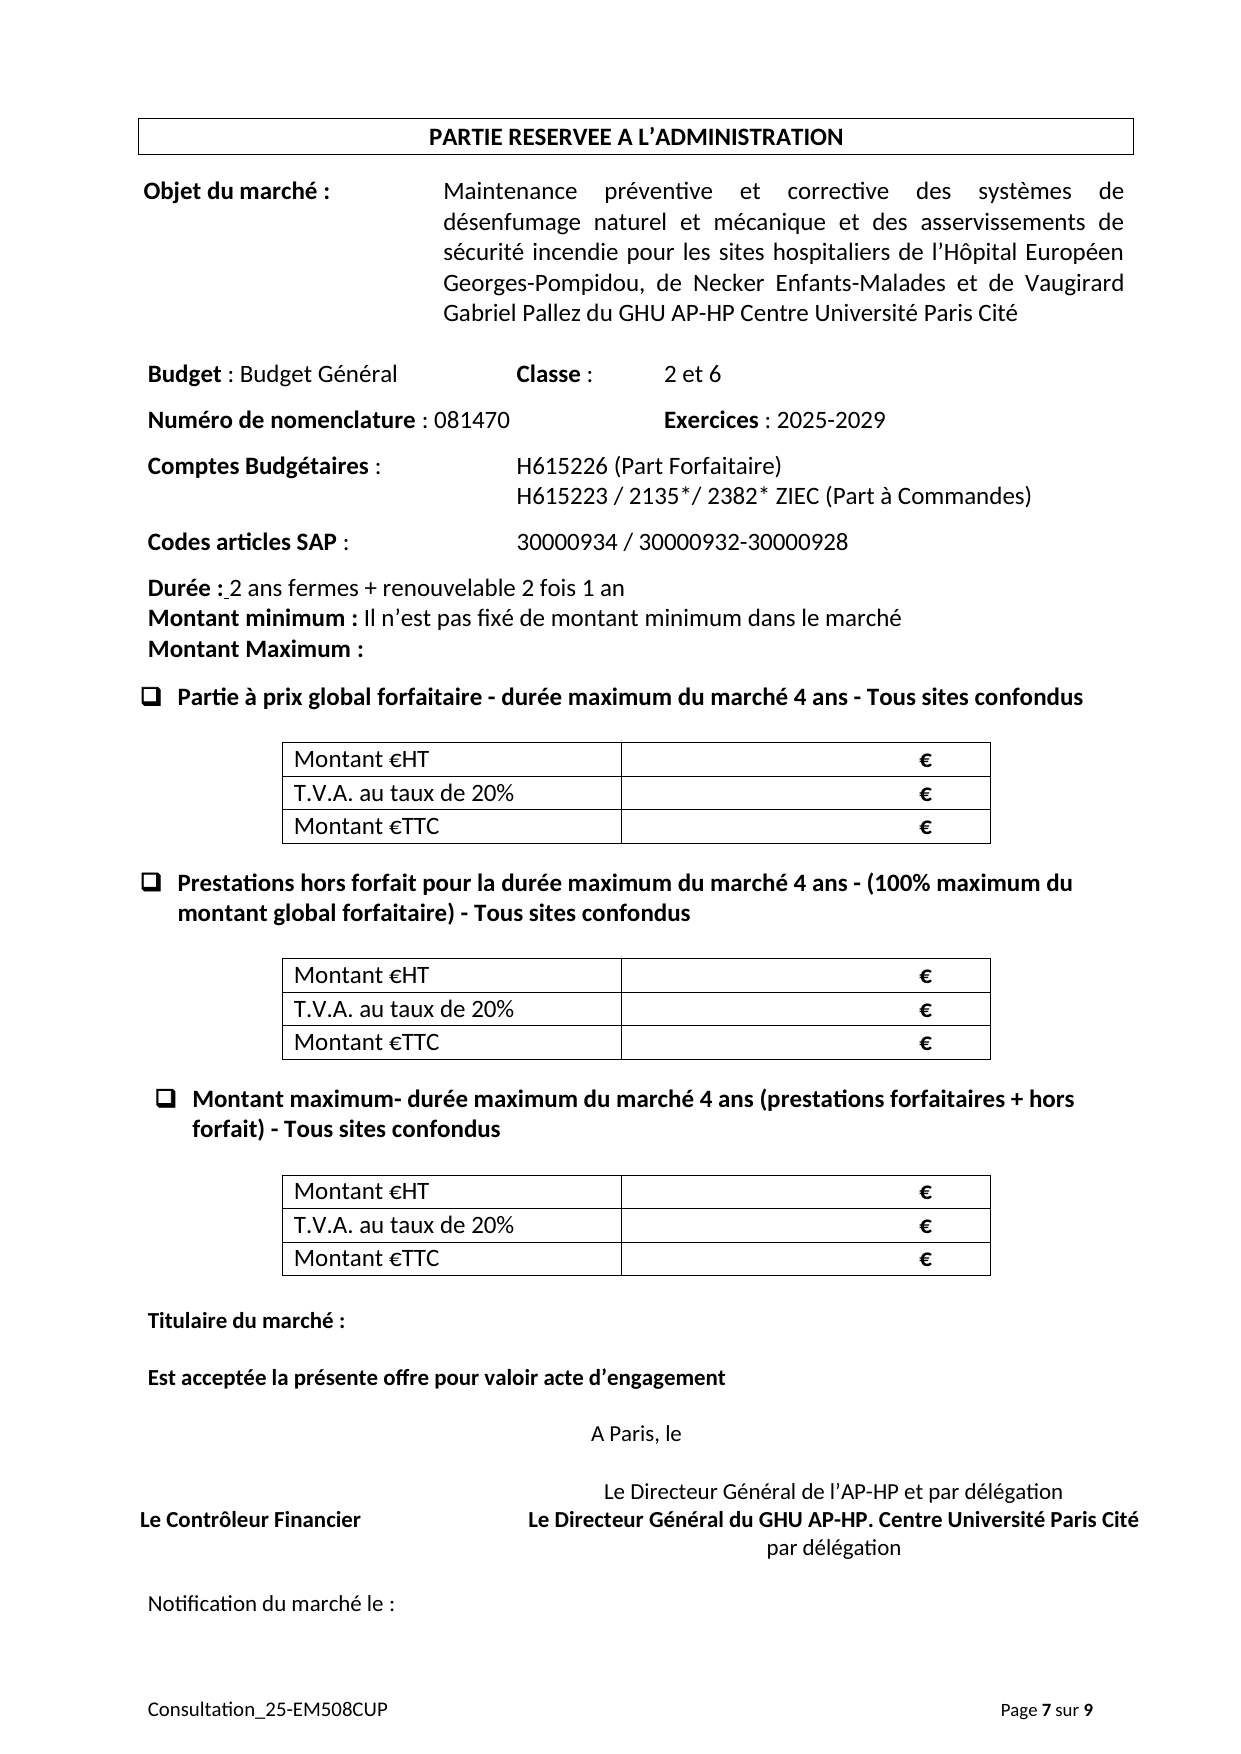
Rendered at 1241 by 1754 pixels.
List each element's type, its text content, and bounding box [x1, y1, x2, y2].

text Durée : 2 ans fermes + renouvelable 2 fois 1 an [148, 572, 1125, 602]
text A Paris, le [148, 1419, 1125, 1447]
text Objet du marché : Maintenance préventive et corrective des systèmes de désenfumage naturel et mécanique et des asservissements de sécurité incendie pour les sites hospitaliers de l’Hôpital Européen Georges-Pompidou, de Necker Enfants-Malades et de Vaugirard Gabriel Pallez du GHU AP-HP Centre Université Paris Cité [133, 175, 1125, 328]
table_cell € [622, 1243, 990, 1275]
table_cell T.V.A. au taux de 20% [283, 993, 621, 1025]
list Prestations hors forfait pour la durée maximum du marché 4 ans - (100% maximum du montant global forfaitaire) - Tous sites confondus [140, 867, 1125, 928]
table_header Montant €HT [283, 959, 621, 992]
text Codes articles SAP : 30000934 / 30000932-30000928 [148, 526, 1125, 557]
text Montant Maximum : [148, 633, 1125, 663]
table_header Le Contrôleur Financier [133, 1477, 502, 1589]
table_cell T.V.A. au taux de 20% [283, 777, 621, 809]
table_cell € [622, 993, 990, 1025]
table_header Montant €HT [283, 1176, 621, 1208]
table_cell € [622, 1209, 990, 1242]
table_header € [622, 743, 990, 776]
list Montant maximum- durée maximum du marché 4 ans (prestations forfaitaires + hors forfait) - Tous sites confondus [154, 1083, 1125, 1144]
text H615223 / 2135*/ 2382* ZIEC (Part à Commandes) [148, 480, 1125, 511]
text Numéro de nomenclature : 081470 Exercices : 2025-2029 [148, 404, 1125, 434]
table_header € [622, 959, 990, 992]
table_cell € [622, 777, 990, 809]
table_cell € [622, 1026, 990, 1059]
table_header Montant €HT [283, 743, 621, 776]
table_header Le Directeur Général de l’AP-HP et par délégation Le Directeur Général du GHU AP-HP. Centre Université Paris Cité par délégation [502, 1477, 1166, 1589]
text Comptes Budgétaires : H615226 (Part Forfaitaire) [148, 450, 1125, 480]
table_header € [622, 1176, 990, 1208]
table_cell T.V.A. au taux de 20% [283, 1209, 621, 1242]
table_cell Montant €TTC [283, 1243, 621, 1275]
text Montant minimum : Il n’est pas fixé de montant minimum dans le marché [148, 602, 1125, 633]
text Budget : Budget Général Classe : 2 et 6 [148, 358, 1125, 389]
table_cell Montant €TTC [283, 810, 621, 843]
text Est acceptée la présente offre pour valoir acte d’engagement [148, 1363, 1125, 1391]
text Titulaire du marché : [148, 1307, 1125, 1335]
text Notification du marché le : [148, 1589, 1125, 1617]
table_cell Montant €TTC [283, 1026, 621, 1059]
text PARTIE RESERVEE A L’ADMINISTRATION [139, 119, 1133, 154]
table_cell € [622, 810, 990, 843]
list Partie à prix global forfaitaire - durée maximum du marché 4 ans - Tous sites confondus [140, 681, 1125, 712]
